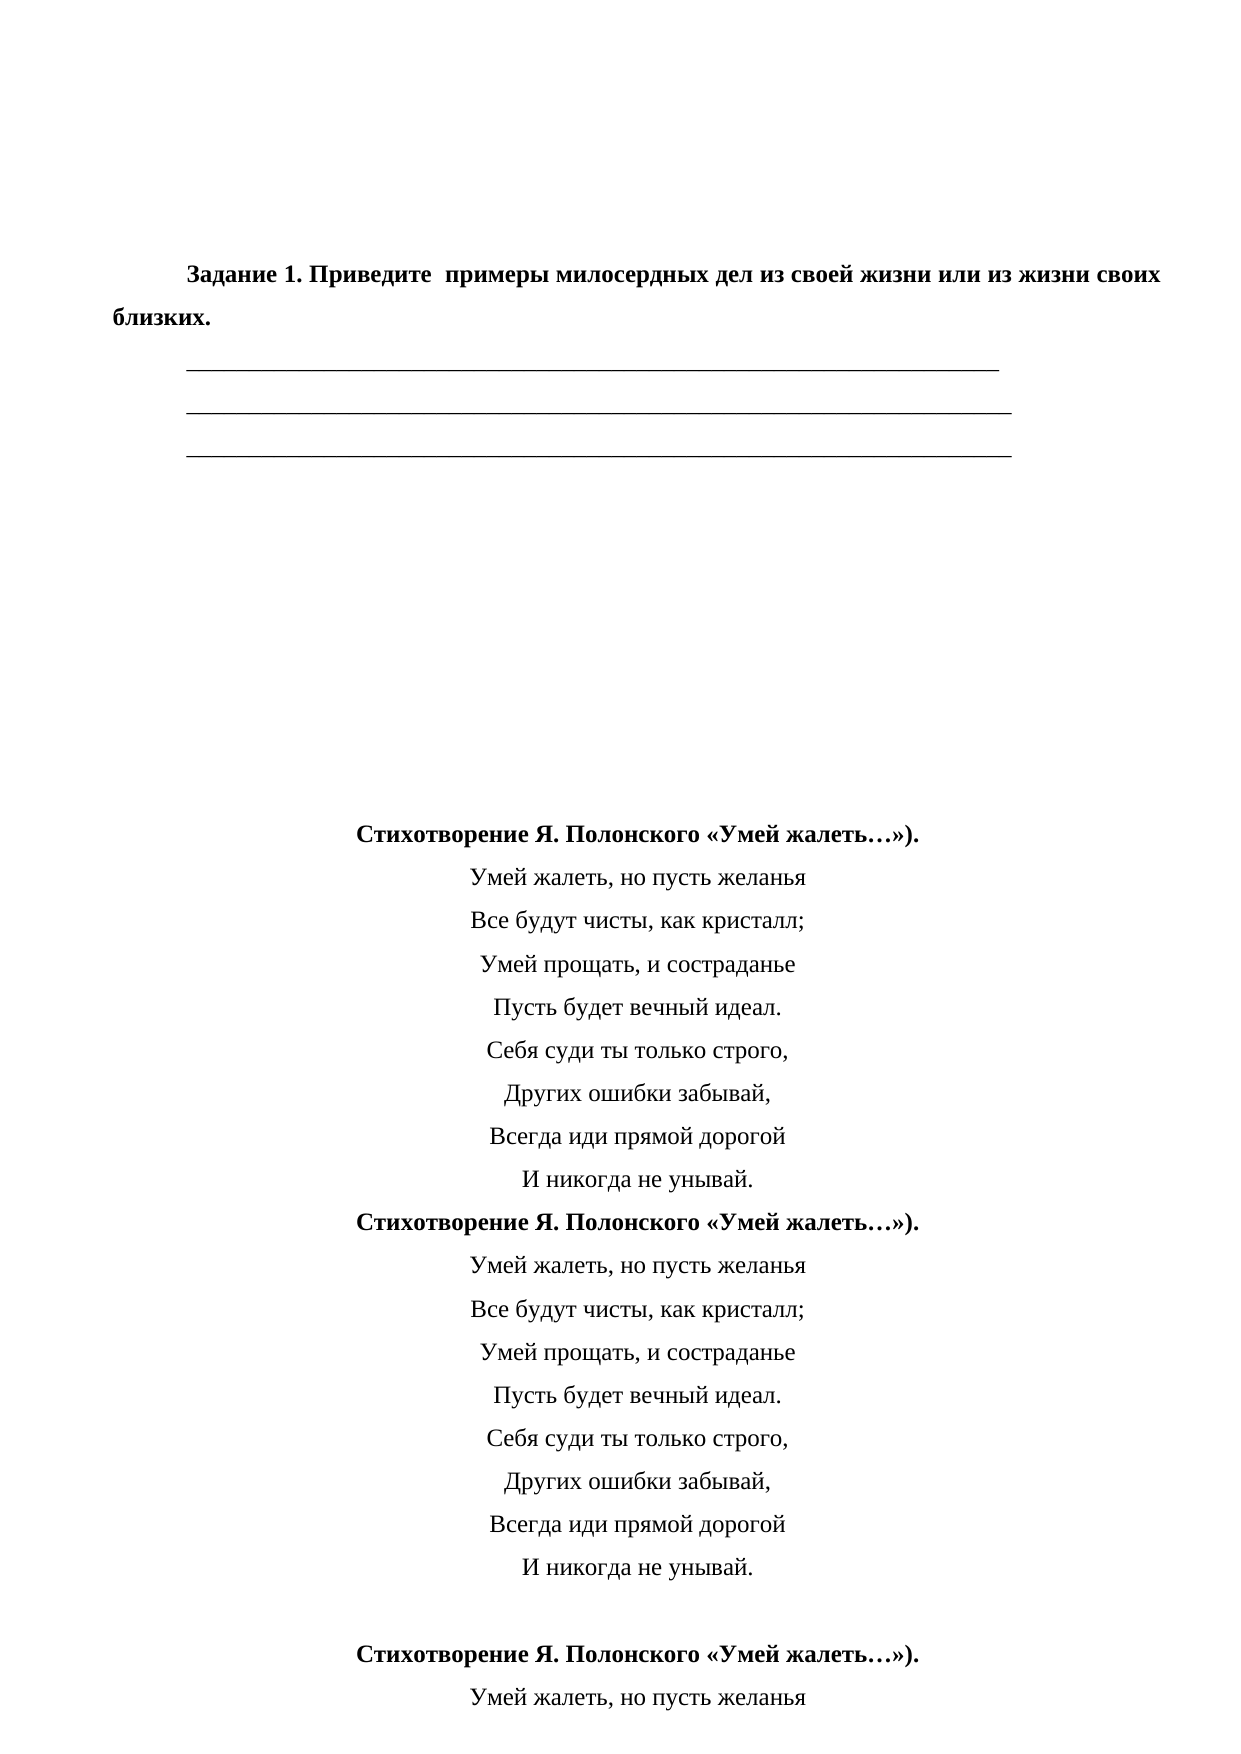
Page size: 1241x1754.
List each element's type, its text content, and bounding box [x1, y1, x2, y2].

text Всегда иди прямой дорогой [112, 1121, 1162, 1150]
text Все будут чисты, как кристалл; [112, 1294, 1162, 1322]
text Стихотворение Я. Полонского «Умей жалеть…»). [112, 819, 1162, 848]
text Все будут чисты, как кристалл; [112, 906, 1162, 934]
text Других ошибки забывай, [112, 1078, 1162, 1107]
text Умей жалеть, но пусть желанья [112, 1251, 1162, 1279]
text Себя суди ты только строго, [112, 1423, 1162, 1452]
text Всегда иди прямой дорогой [112, 1509, 1162, 1538]
text И никогда не унывай. [112, 1164, 1162, 1193]
text И никогда не унывай. [112, 1552, 1162, 1581]
text Себя суди ты только строго, [112, 1035, 1162, 1064]
text __________________________________________________________________ [112, 431, 1162, 460]
text Пусть будет вечный идеал. [112, 1380, 1162, 1409]
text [112, 1639, 1162, 1667]
text Умей прощать, и состраданье [112, 1337, 1162, 1366]
text __________________________________________________________________ [112, 388, 1162, 417]
text Умей жалеть, но пусть желанья [112, 1682, 1162, 1711]
text Стихотворение Я. Полонского «Умей жалеть…»). [112, 1207, 1162, 1236]
text Пусть будет вечный идеал. [112, 992, 1162, 1021]
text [112, 345, 1162, 374]
text Умей жалеть, но пусть желанья [112, 862, 1162, 891]
text Задание 1. Приведите примеры милосердных дел из своей жизни или из жизни своих близких. [112, 259, 1162, 331]
text Умей прощать, и состраданье [112, 949, 1162, 977]
text Других ошибки забывай, [112, 1466, 1162, 1495]
